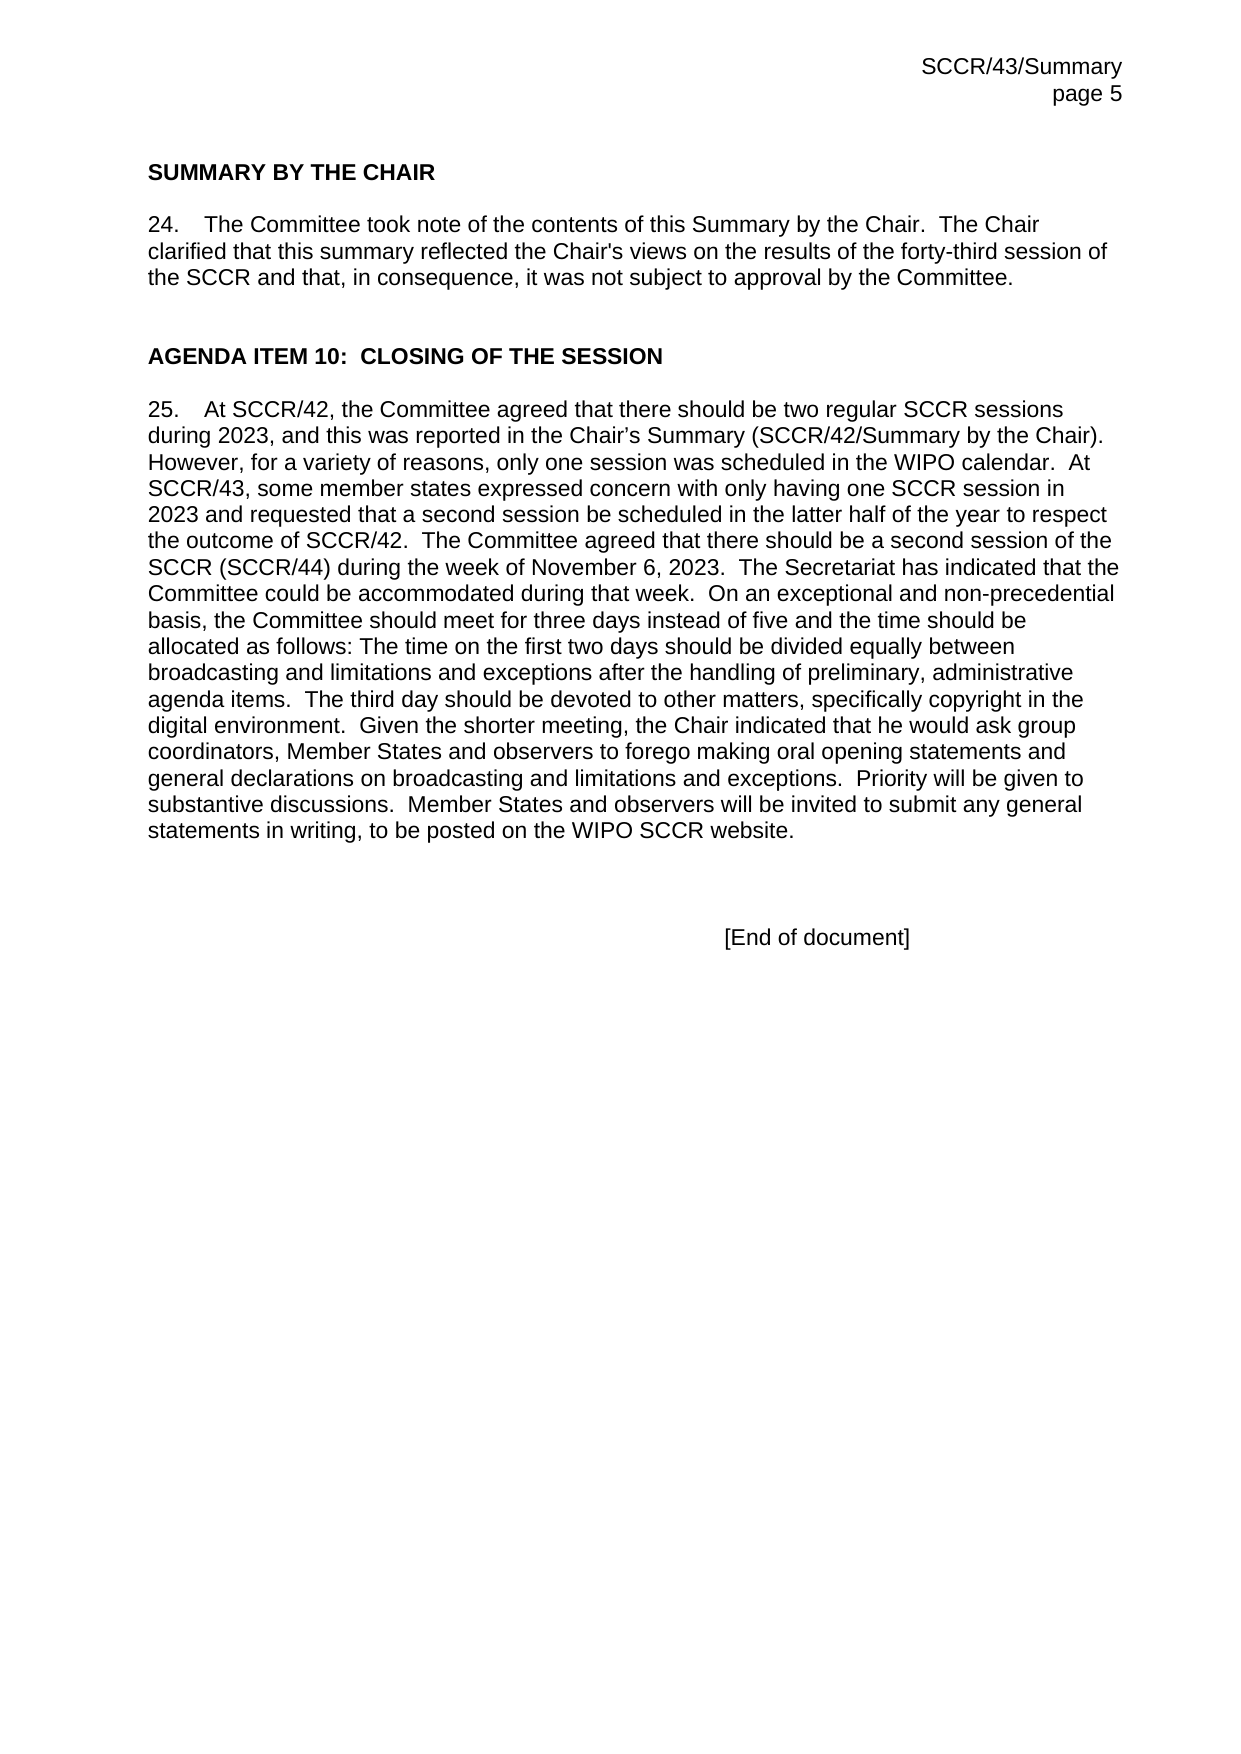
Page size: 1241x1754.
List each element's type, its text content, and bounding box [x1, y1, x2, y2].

list The Committee took note of the contents of this Summary by the Chair. The Chair clarified that this summary reflected the Chair's views on the results of the forty-third session of the SCCR and that, in consequence, it was not subject to approval by the Committee. [148, 211, 1122, 290]
text [End of document] [724, 923, 1122, 950]
list At SCCR/42, the Committee agreed that there should be two regular SCCR sessions during 2023, and this was reported in the Chair’s Summary (SCCR/42/Summary by the Chair). However, for a variety of reasons, only one session was scheduled in the WIPO calendar. At SCCR/43, some member states expressed concern with only having one SCCR session in 2023 and requested that a second session be scheduled in the latter half of the year to respect the outcome of SCCR/42. The Committee agreed that there should be a second session of the SCCR (SCCR/44) during the week of November 6, 2023. The Secretariat has indicated that the Committee could be accommodated during that week. On an exceptional and non-precedential basis, the Committee should meet for three days instead of five and the time should be allocated as follows: The time on the first two days should be divided equally between broadcasting and limitations and exceptions after the handling of preliminary, administrative agenda items. The third day should be devoted to other matters, specifically copyright in the digital environment. Given the shorter meeting, the Chair indicated that he would ask group coordinators, Member States and observers to forego making oral opening statements and general declarations on broadcasting and limitations and exceptions. Priority will be given to substantive discussions. Member States and observers will be invited to submit any general statements in writing, to be posted on the WIPO SCCR website. [148, 396, 1122, 844]
text SUMMARY BY THE CHAIR [148, 158, 1122, 185]
text AGENDA ITEM 10: CLOSING of the session [148, 343, 1122, 369]
